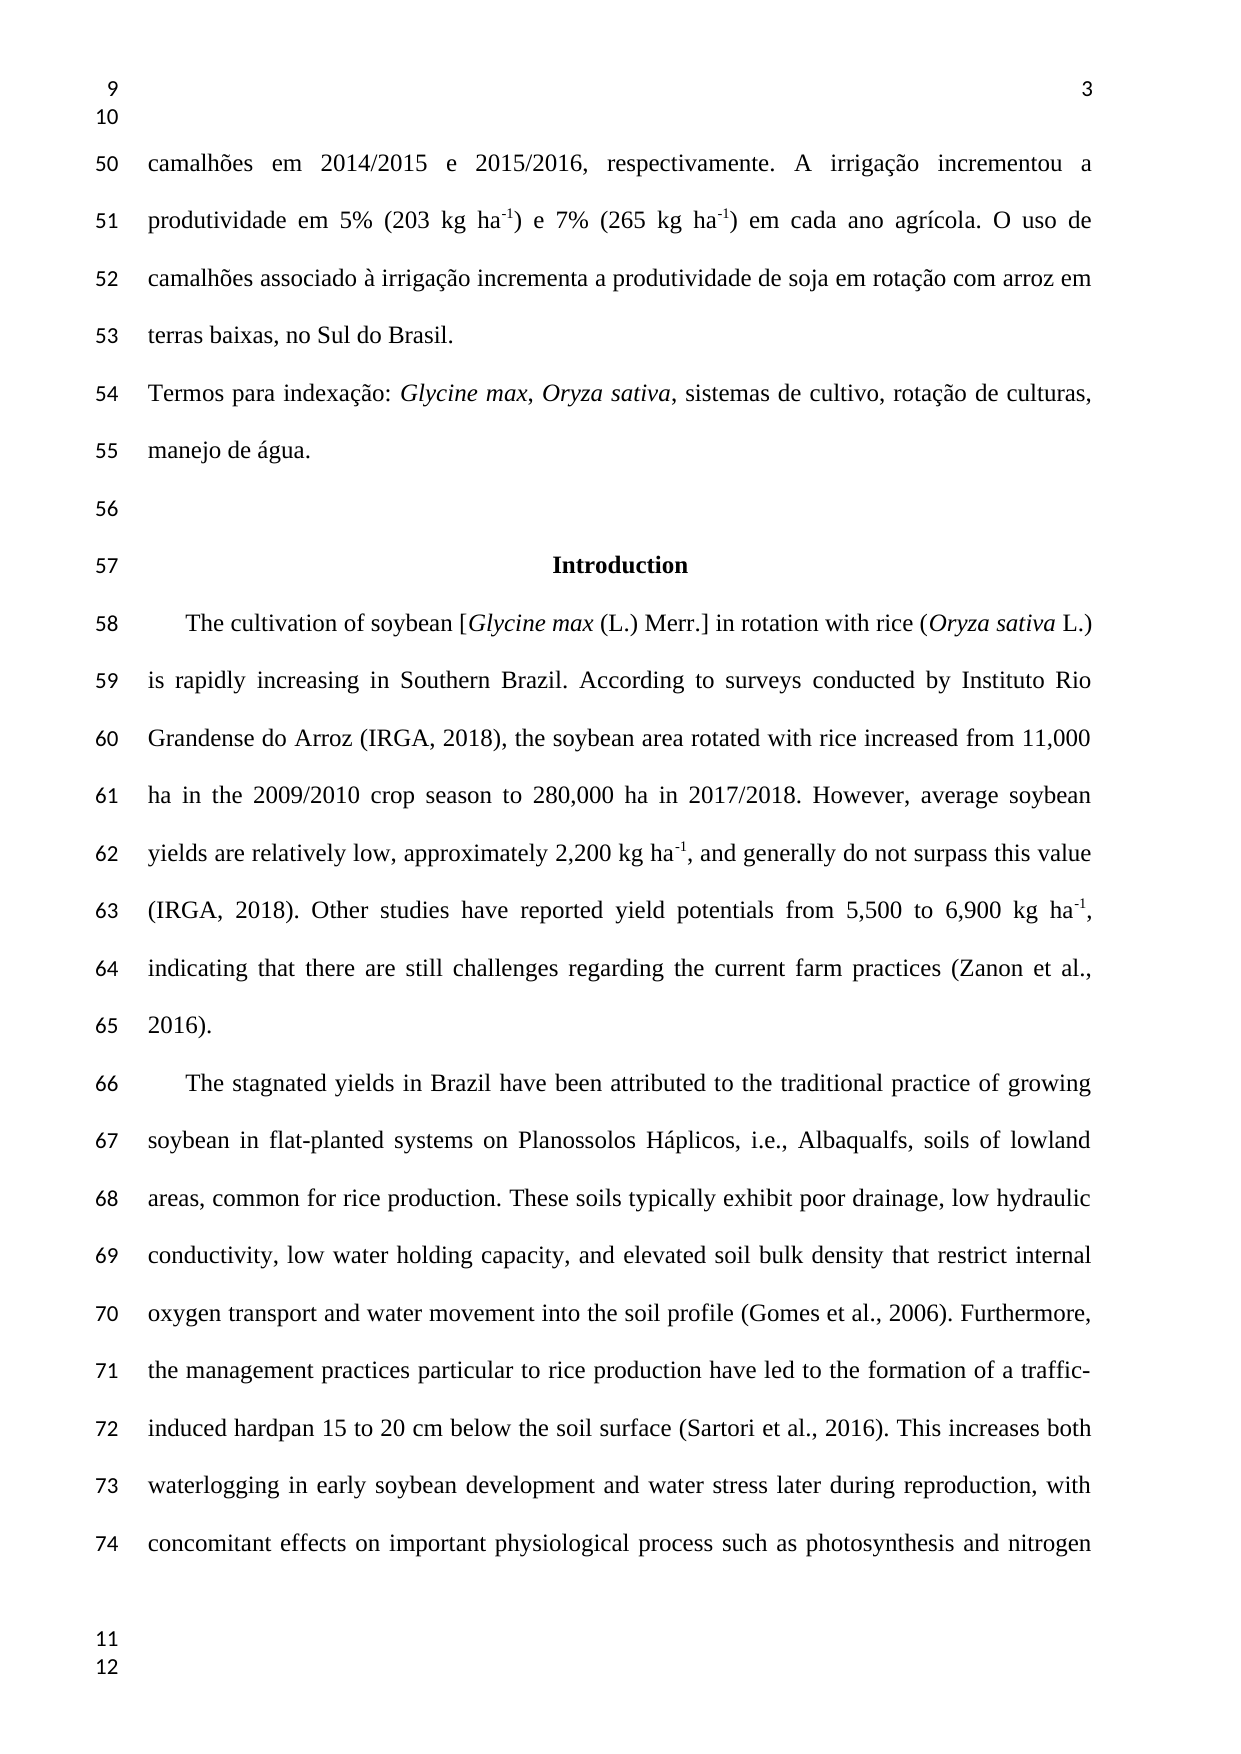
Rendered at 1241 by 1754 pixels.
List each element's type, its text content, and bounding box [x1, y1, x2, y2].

text Termos para indexação: Glycine max, Oryza sativa, sistemas de cultivo, rotação de culturas, manejo de água. [148, 378, 1092, 464]
text Introduction [148, 550, 1092, 579]
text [148, 1068, 1092, 1556]
text The cultivation of soybean [Glycine max (L.) Merr.] in rotation with rice (Oryza sativa L.) is rapidly increasing in Southern Brazil. According to surveys conducted by Instituto Rio Grandense do Arroz (IRGA, 2018), the soybean area rotated with rice increased from 11,000 ha in the 2009/2010 crop season to 280,000 ha in 2017/2018. However, average soybean yields are relatively low, approximately 2,200 kg ha-1, and generally do not surpass this value (IRGA, 2018). Other studies have reported yield potentials from 5,500 to 6,900 kg ha-1, indicating that there are still challenges regarding the current farm practices (Zanon et al., 2016). [148, 608, 1092, 1039]
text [148, 148, 1092, 349]
